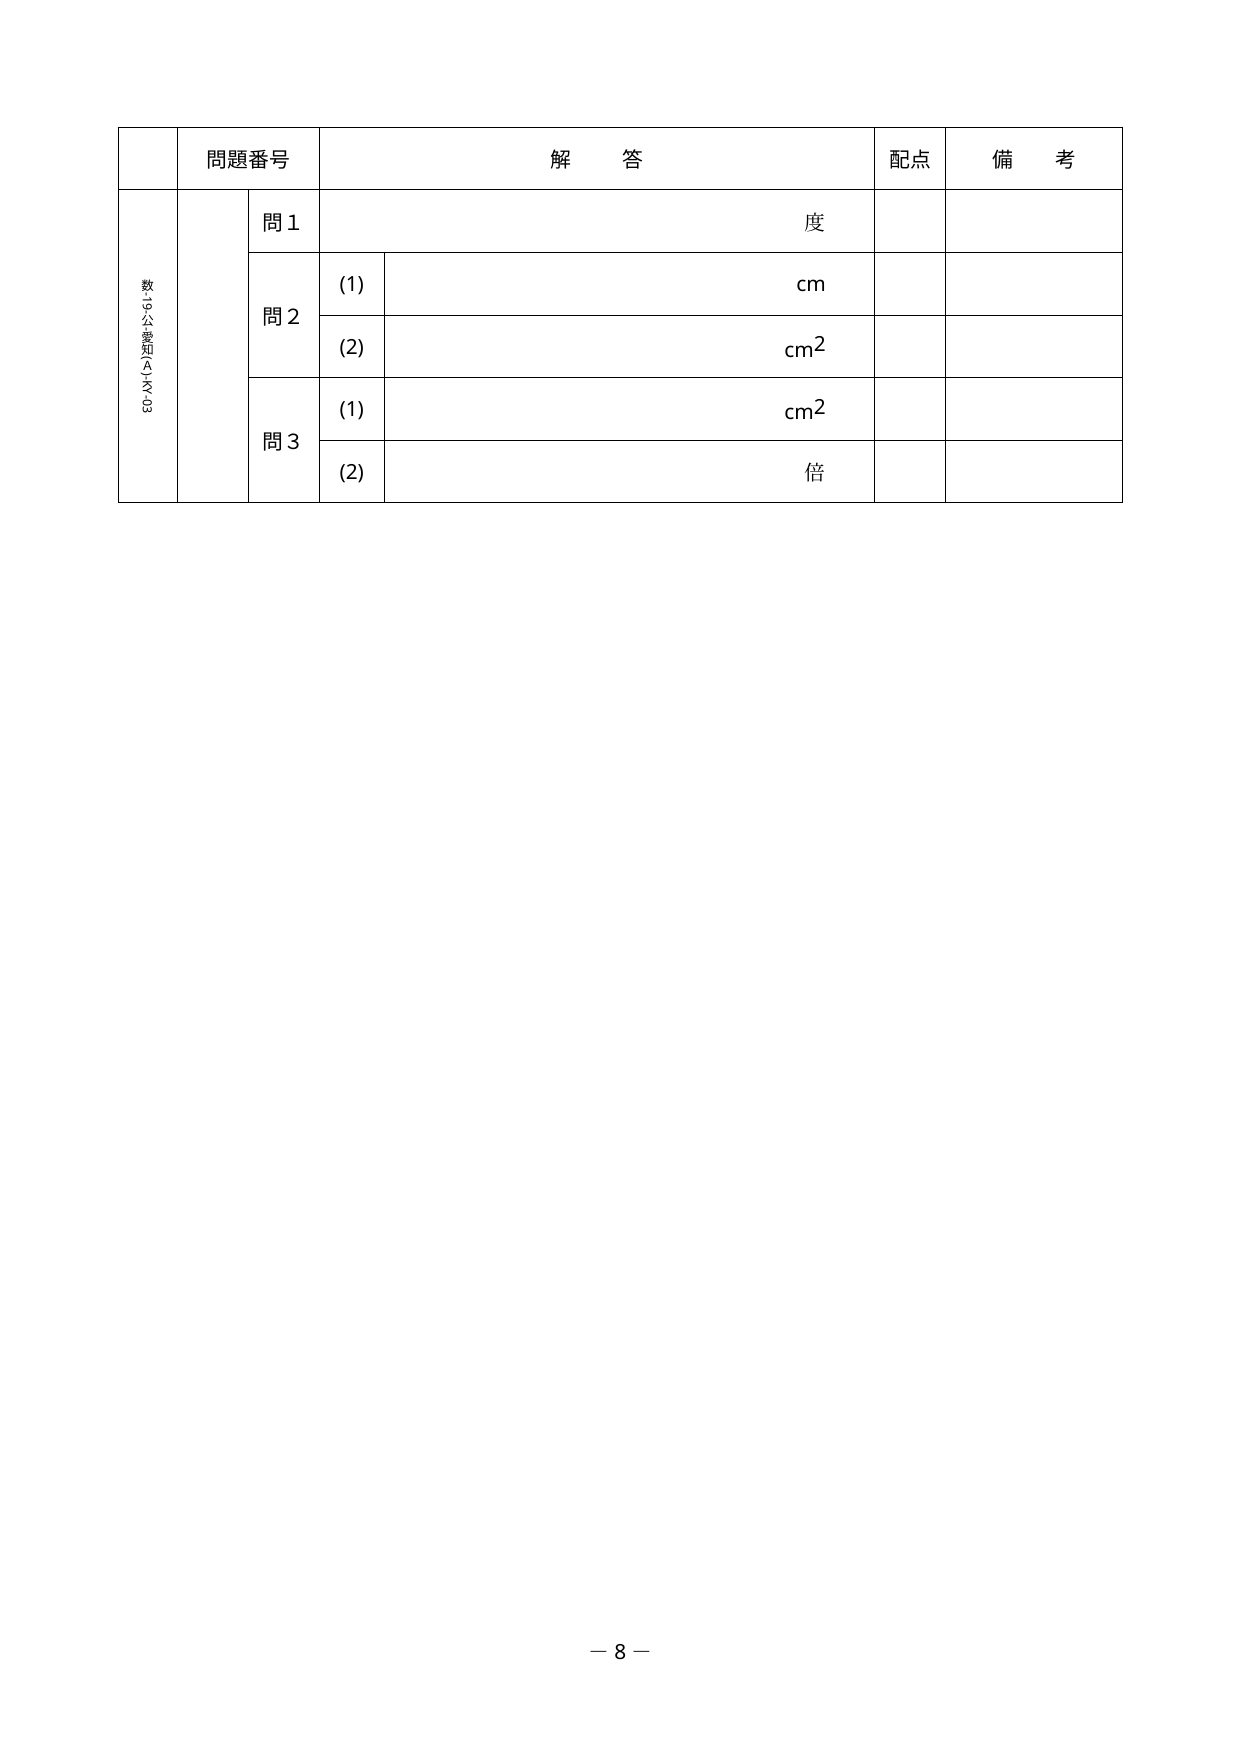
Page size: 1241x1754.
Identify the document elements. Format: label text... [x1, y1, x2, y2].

table_cell 問２ [249, 253, 319, 377]
table_cell [875, 253, 945, 314]
table_header 備 考 [946, 128, 1122, 189]
table_cell [178, 190, 248, 502]
table_header 配点 [875, 128, 945, 189]
table_header 問題番号 [178, 128, 319, 189]
table_cell [946, 441, 1122, 502]
table_cell (2) [320, 316, 384, 377]
table_cell [875, 378, 945, 440]
table_cell (1) [320, 378, 384, 440]
table_cell [875, 190, 945, 252]
table_cell 問１ [249, 190, 319, 252]
table_cell cm2 [385, 316, 874, 377]
table_cell [946, 316, 1122, 377]
table_cell 問３ [249, 378, 319, 502]
table_cell cm2 [385, 378, 874, 440]
table_cell 倍 [385, 441, 874, 502]
table_cell [946, 190, 1122, 252]
table_cell [875, 441, 945, 502]
table_cell [946, 253, 1122, 314]
table_cell (1) [320, 253, 384, 314]
table_header [119, 128, 177, 189]
table_cell [875, 316, 945, 377]
table_cell cm [385, 253, 874, 314]
table_cell 度 [320, 190, 874, 252]
table_cell (2) [320, 441, 384, 502]
table_cell [946, 378, 1122, 440]
table_cell 数-19-公-愛知(Ａ)-KY-03 [119, 190, 177, 502]
table_header 解答 [320, 128, 874, 189]
